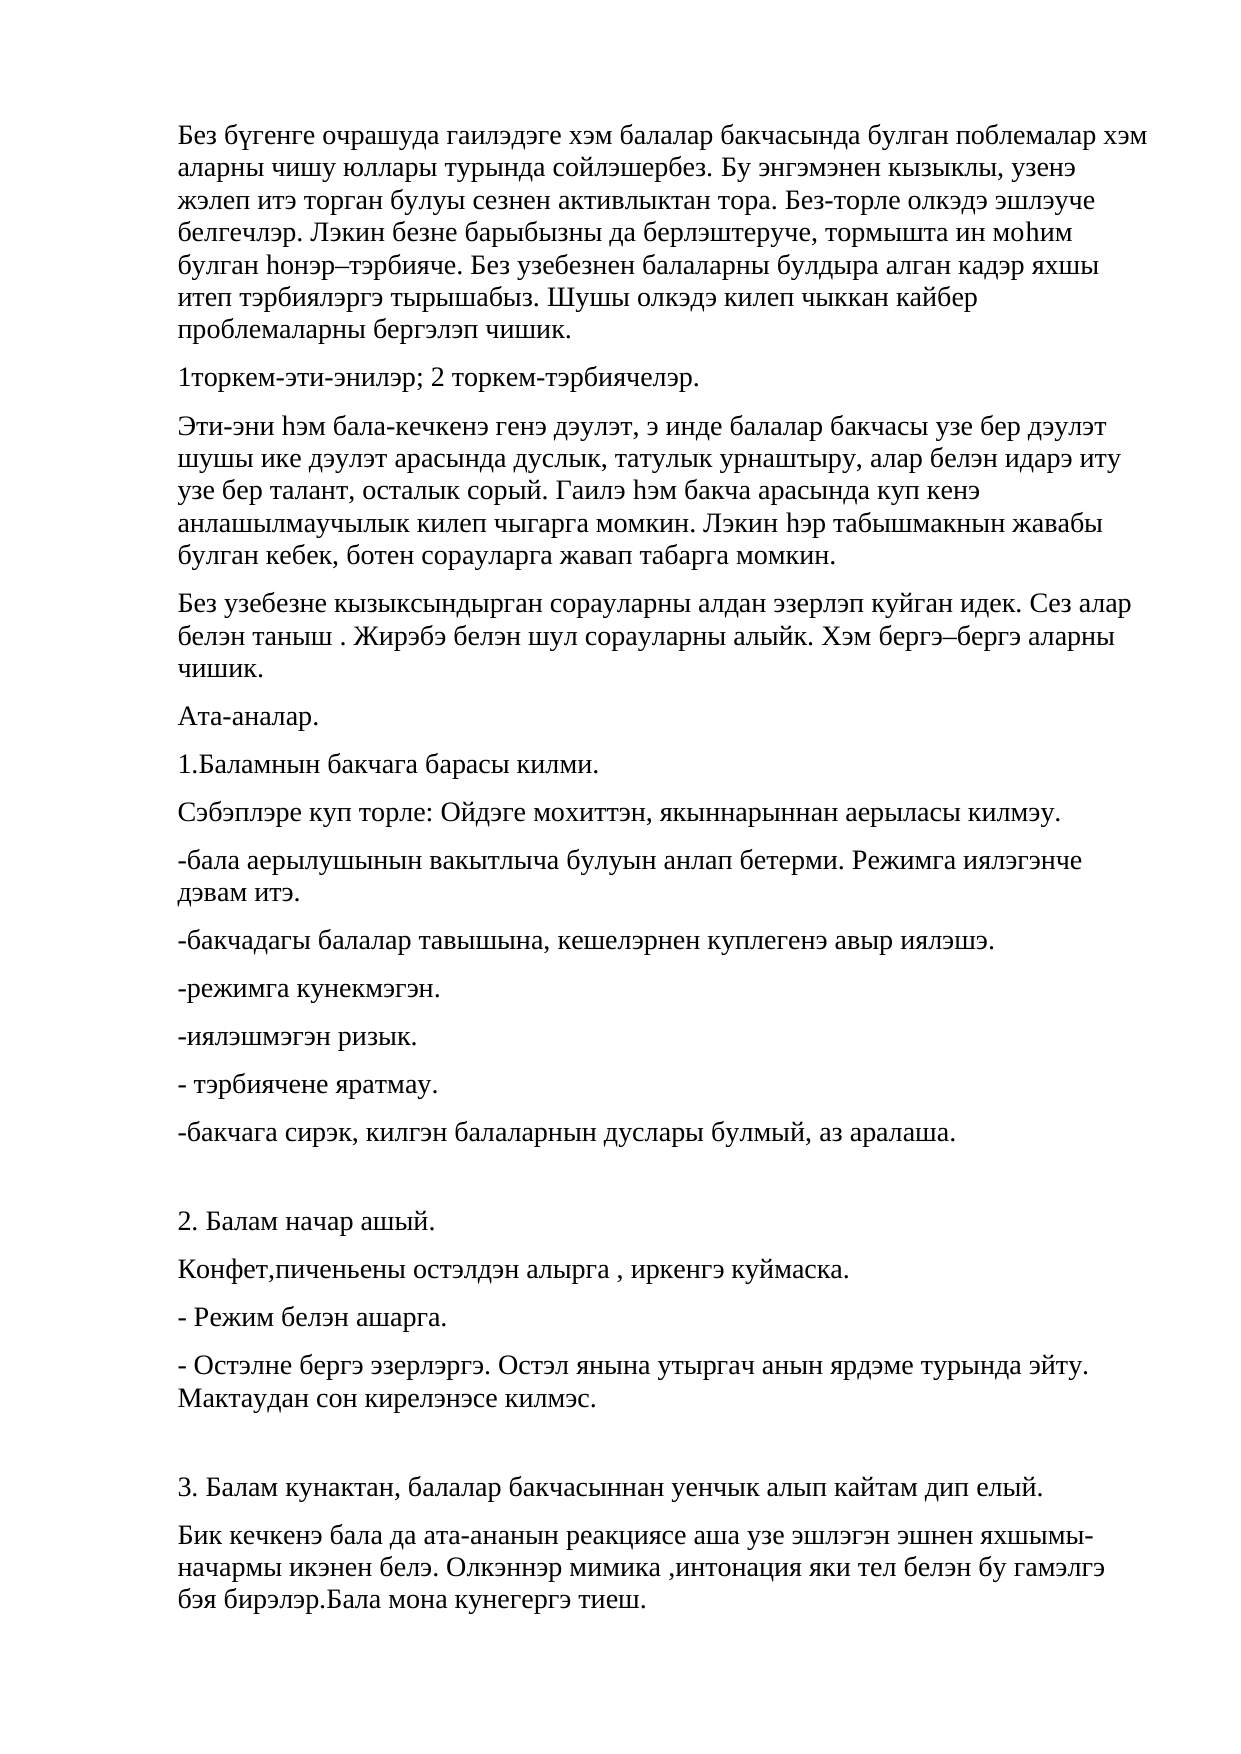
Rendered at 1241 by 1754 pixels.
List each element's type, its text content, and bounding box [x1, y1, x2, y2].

text Без узебезне кызыксындырган сорауларны алдан эзерлэп куйган идек. Сез алар белэн таныш . Жирэбэ белэн шул сорауларны алыйк. Хэм бергэ–бергэ аларны чишик. [177, 586, 1152, 683]
text Без бүгенге очрашуда гаилэдэге хэм балалар бакчасында булган поблемалар хэм аларны чишу юллары турында сойлэшербез. Бу энгэмэнен кызыклы, узенэ жэлеп итэ торган булуы сезнен активлыктан тора. Без-торле олкэдэ эшлэуче белгечлэр. Лэкин безне барыбызны да берлэштеруче, тормышта ин моһим булган һонэр–тэрбияче. Без узебезнен балаларны булдыра алган кадэр яхшы итеп тэрбиялэргэ тырышабыз. Шушы олкэдэ килеп чыккан кайбер проблемаларны бергэлэп чишик. [177, 118, 1152, 345]
text -бакчага сирэк, килгэн балаларнын дуслары булмый, аз аралаша. [177, 1116, 1152, 1148]
text 2. Балам начар ашый. [177, 1204, 1152, 1237]
text Конфет,пиченьены остэлдэн алырга , иркенгэ куймаска. [177, 1252, 1152, 1285]
text 1.Баламнын бакчага барасы килми. [177, 747, 1152, 779]
text -бала аерылушынын вакытлыча булуын анлап бетерми. Режимга иялэгэнче дэвам итэ. [177, 843, 1152, 908]
text 3. Балам кунактан, балалар бакчасыннан уенчык алып кайтам дип елый. [177, 1470, 1152, 1502]
text 1торкем-эти-энилэр; 2 торкем-тэрбиячелэр. [177, 361, 1152, 393]
text -бакчадагы балалар тавышына, кешелэрнен куплегенэ авыр иялэшэ. [177, 923, 1152, 956]
text Эти-эни һэм бала-кечкенэ генэ дэулэт, э инде балалар бакчасы узе бер дэулэт шушы ике дэулэт арасында дуслык, татулык урнаштыру, алар белэн идарэ иту узе бер талант, осталык сорый. Гаилэ һэм бакча арасында куп кенэ анлашылмаучылык килеп чыгарга момкин. Лэкин һэр табышмакнын жавабы булган кебек, ботен сорауларга жавап табарга момкин. [177, 408, 1152, 571]
text - Режим белэн ашарга. [177, 1300, 1152, 1333]
text Бик кечкенэ бала да ата-ананын реакциясе аша узе эшлэгэн эшнен яхшымы-начармы икэнен белэ. Олкэннэр мимика ,интонация яки тел белэн бу гамэлгэ бэя бирэлэр.Бала мона кунегергэ тиеш. [177, 1518, 1152, 1615]
text Сэбэплэре куп торле: Ойдэге мохиттэн, якыннарыннан аерыласы килмэу. [177, 795, 1152, 827]
text - Остэлне бергэ эзерлэргэ. Остэл янына утыргач анын ярдэме турында эйту. Мактаудан сон кирелэнэсе килмэс. [177, 1348, 1152, 1413]
text Ата-аналар. [177, 699, 1152, 731]
text -иялэшмэгэн ризык. [177, 1019, 1152, 1052]
text - тэрбиячене яратмау. [177, 1067, 1152, 1100]
text -режимга кунекмэгэн. [177, 971, 1152, 1004]
